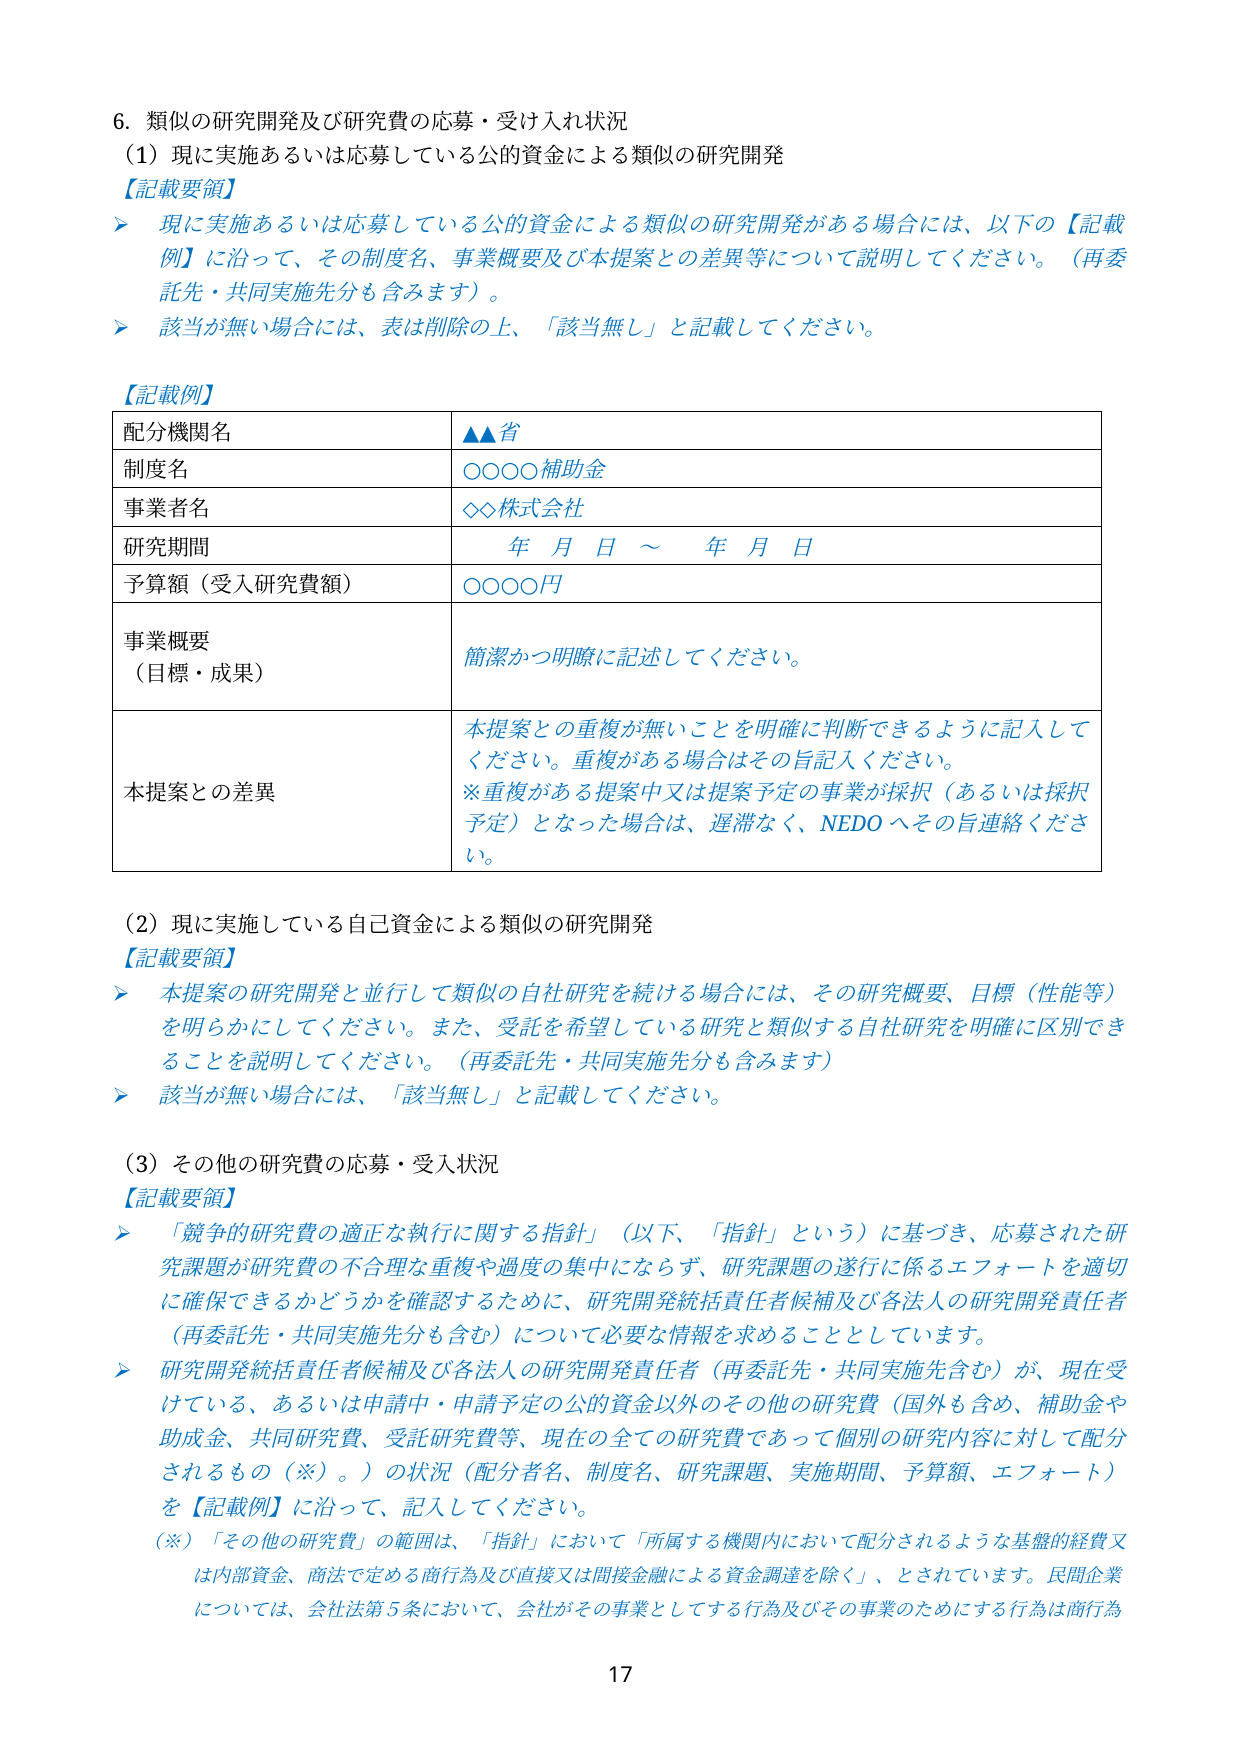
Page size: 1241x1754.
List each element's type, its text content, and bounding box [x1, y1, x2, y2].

list 現に実施あるいは応募している公的資金による類似の研究開発がある場合には、以下の【記載例】に沿って、その制度名、事業概要及び本提案との差異等について説明してください。（再委託先・共同実施先分も含みます）。 [112, 206, 1128, 308]
table_cell ○○○○円 [452, 565, 1101, 602]
table_cell 事業概要 （目標・成果） [113, 603, 451, 709]
table_cell ○○○○補助金 [452, 450, 1101, 487]
table_cell 本提案との差異 [113, 711, 451, 871]
text 【記載要領】 [112, 940, 1128, 974]
table_cell 研究期間 [113, 527, 451, 564]
table_header ▲▲省 [452, 412, 1101, 449]
text （1）現に実施あるいは応募している公的資金による類似の研究開発 [112, 137, 1128, 171]
table_cell 予算額（受入研究費額） [113, 565, 451, 602]
list 本提案の研究開発と並行して類似の自社研究を続ける場合には、その研究概要、目標（性能等）を明らかにしてください。また、受託を希望している研究と類似する自社研究を明確に区別できることを説明してください。（再委託先・共同実施先分も含みます） [112, 974, 1128, 1077]
list 研究開発統括責任者候補及び各法人の研究開発責任者（再委託先・共同実施先含む）が、現在受けている、あるいは申請中・申請予定の公的資金以外のその他の研究費（国外も含め、補助金や助成金、共同研究費、受託研究費等、現在の全ての研究費であって個別の研究内容に対して配分されるもの（※）。）の状況（配分者名、制度名、研究課題、実施期間、予算額、エフォート）を【記載例】に沿って、記入してください。 [112, 1351, 1128, 1523]
table_cell 事業者名 [113, 488, 451, 526]
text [143, 1523, 1128, 1626]
table_header 配分機関名 [113, 412, 451, 449]
text （2）現に実施している自己資金による類似の研究開発 [112, 906, 1128, 940]
text 【記載要領】 [112, 1180, 1128, 1214]
list 該当が無い場合には、「該当無し」と記載してください。 [112, 1077, 1128, 1112]
text 【記載要領】 [112, 171, 1128, 206]
table_cell 本提案との重複が無いことを明確に判断できるように記入してください。重複がある場合はその旨記入ください。 ※重複がある提案中又は提案予定の事業が採択（あるいは採択予定）となった場合は、遅滞なく、NEDOへその旨連絡ください。 [452, 711, 1101, 871]
text （3）その他の研究費の応募・受入状況 [112, 1146, 1128, 1180]
list 「競争的研究費の適正な執行に関する指針」（以下、「指針」という）に基づき、応募された研究課題が研究費の不合理な重複や過度の集中にならず、研究課題の遂行に係るエフォートを適切に確保できるかどうかを確認するために、研究開発統括責任者候補及び各法人の研究開発責任者（再委託先・共同実施先分も含む）について必要な情報を求めることとしています。 [112, 1214, 1128, 1351]
table_cell 制度名 [113, 450, 451, 487]
table_cell 年 月 日 ～ 年 月 日 [452, 527, 1101, 564]
text 【記載例】 [112, 377, 1128, 411]
table_cell ◇◇株式会社 [452, 488, 1101, 526]
table_cell 簡潔かつ明瞭に記述してください。 [452, 603, 1101, 709]
list 該当が無い場合には、表は削除の上、「該当無し」と記載してください。 [112, 308, 1128, 343]
text 6．類似の研究開発及び研究費の応募・受け入れ状況 [112, 103, 1128, 137]
